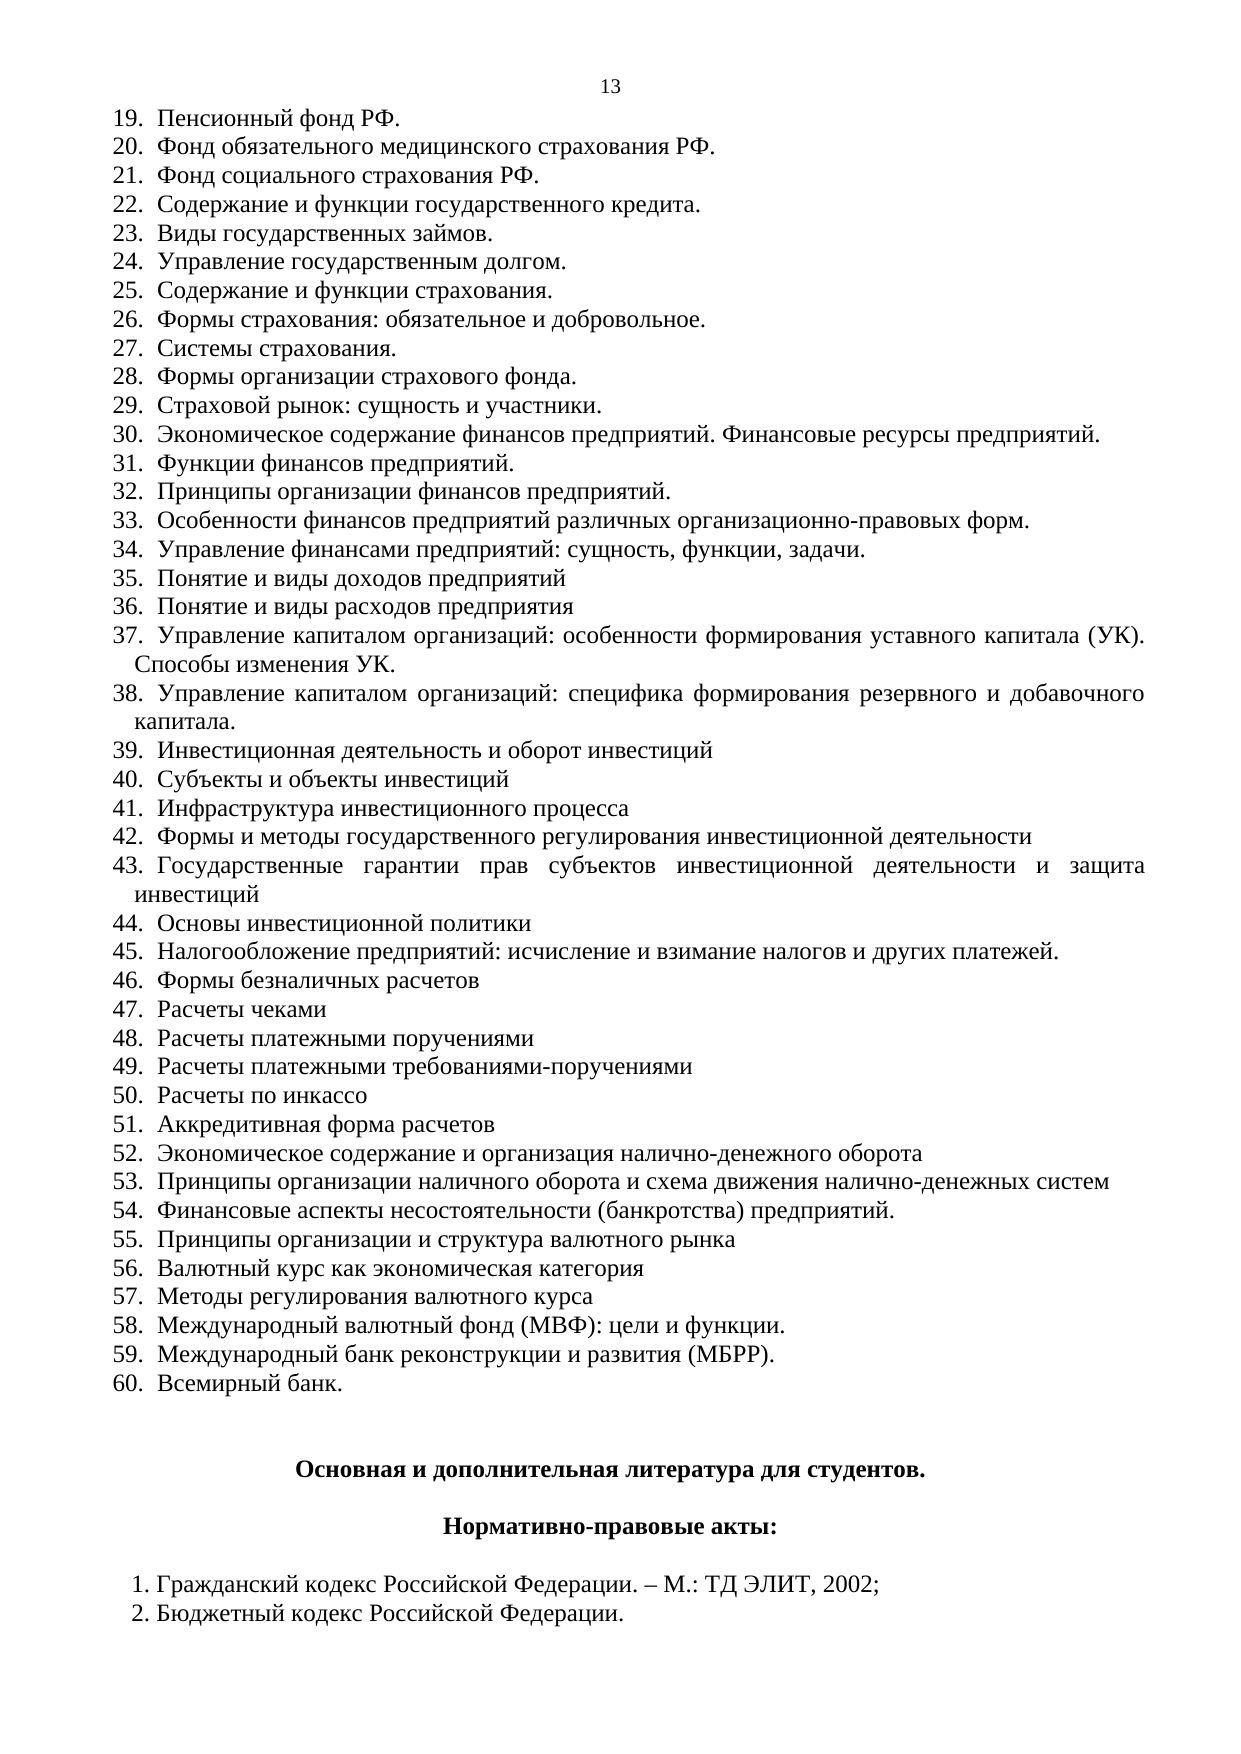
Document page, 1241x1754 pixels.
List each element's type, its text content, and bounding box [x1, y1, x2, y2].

list Международный валютный фонд (МВФ): цели и функции. [112, 1310, 1146, 1339]
list Пенсионный фонд РФ. [112, 103, 1146, 131]
list Валютный курс как экономическая категория [112, 1253, 1146, 1281]
list Управление государственным долгом. [112, 246, 1146, 275]
list Страховой рынок: сущность и участники. [112, 390, 1146, 419]
list Особенности финансов предприятий различных организационно-правовых форм. [112, 505, 1146, 534]
list Управление капиталом организаций: особенности формирования уставного капитала (УК). Способы изменения УК. [112, 620, 1146, 678]
list Международный банк реконструкции и развития (МБРР). [112, 1339, 1146, 1368]
list Расчеты чеками [112, 994, 1146, 1023]
list Всемирный банк. [112, 1368, 1146, 1396]
list Налогообложение предприятий: исчисление и взимание налогов и других платежей. [112, 936, 1146, 965]
list Расчеты платежными требованиями-поручениями [112, 1051, 1146, 1080]
list Понятие и виды доходов предприятий [112, 563, 1146, 591]
list Государственные гарантии прав субъектов инвестиционной деятельности и защита инвестиций [112, 850, 1146, 908]
text Основная и дополнительная литература для студентов. [75, 1454, 1146, 1483]
list Формы организации страхового фонда. [112, 361, 1146, 390]
text 2. Бюджетный кодекс Российской Федерации. [75, 1598, 1146, 1626]
list Виды государственных займов. [112, 218, 1146, 246]
list Аккредитивная форма расчетов [112, 1109, 1146, 1138]
list Принципы организации финансов предприятий. [112, 476, 1146, 505]
text 1. Гражданский кодекс Российской Федерации. – М.: ТД ЭЛИТ, 2002; [75, 1569, 1146, 1598]
list Формы безналичных расчетов [112, 965, 1146, 994]
list Финансовые аспекты несостоятельности (банкротства) предприятий. [112, 1195, 1146, 1224]
list Содержание и функции государственного кредита. [112, 189, 1146, 218]
list Субъекты и объекты инвестиций [112, 764, 1146, 793]
list Управление финансами предприятий: сущность, функции, задачи. [112, 534, 1146, 563]
list Методы регулирования валютного курса [112, 1281, 1146, 1310]
list Фонд обязательного медицинского страхования РФ. [112, 131, 1146, 160]
list Экономическое содержание и организация налично-денежного оборота [112, 1138, 1146, 1166]
list Понятие и виды расходов предприятия [112, 591, 1146, 620]
list Принципы организации наличного оборота и схема движения налично-денежных систем [112, 1166, 1146, 1195]
list Фонд социального страхования РФ. [112, 160, 1146, 189]
list Формы страхования: обязательное и добровольное. [112, 304, 1146, 333]
list Расчеты платежными поручениями [112, 1023, 1146, 1051]
list Основы инвестиционной политики [112, 908, 1146, 936]
list Управление капиталом организаций: специфика формирования резервного и добавочного капитала. [112, 678, 1146, 735]
list Содержание и функции страхования. [112, 275, 1146, 304]
list Инвестиционная деятельность и оборот инвестиций [112, 735, 1146, 764]
list Функции финансов предприятий. [112, 448, 1146, 476]
list Экономическое содержание финансов предприятий. Финансовые ресурсы предприятий. [112, 419, 1146, 448]
list Расчеты по инкассо [112, 1080, 1146, 1109]
list Инфраструктура инвестиционного процесса [112, 793, 1146, 821]
list Формы и методы государственного регулирования инвестиционной деятельности [112, 821, 1146, 850]
text Нормативно-правовые акты: [75, 1511, 1146, 1540]
list Принципы организации и структура валютного рынка [112, 1224, 1146, 1253]
list Системы страхования. [112, 333, 1146, 361]
